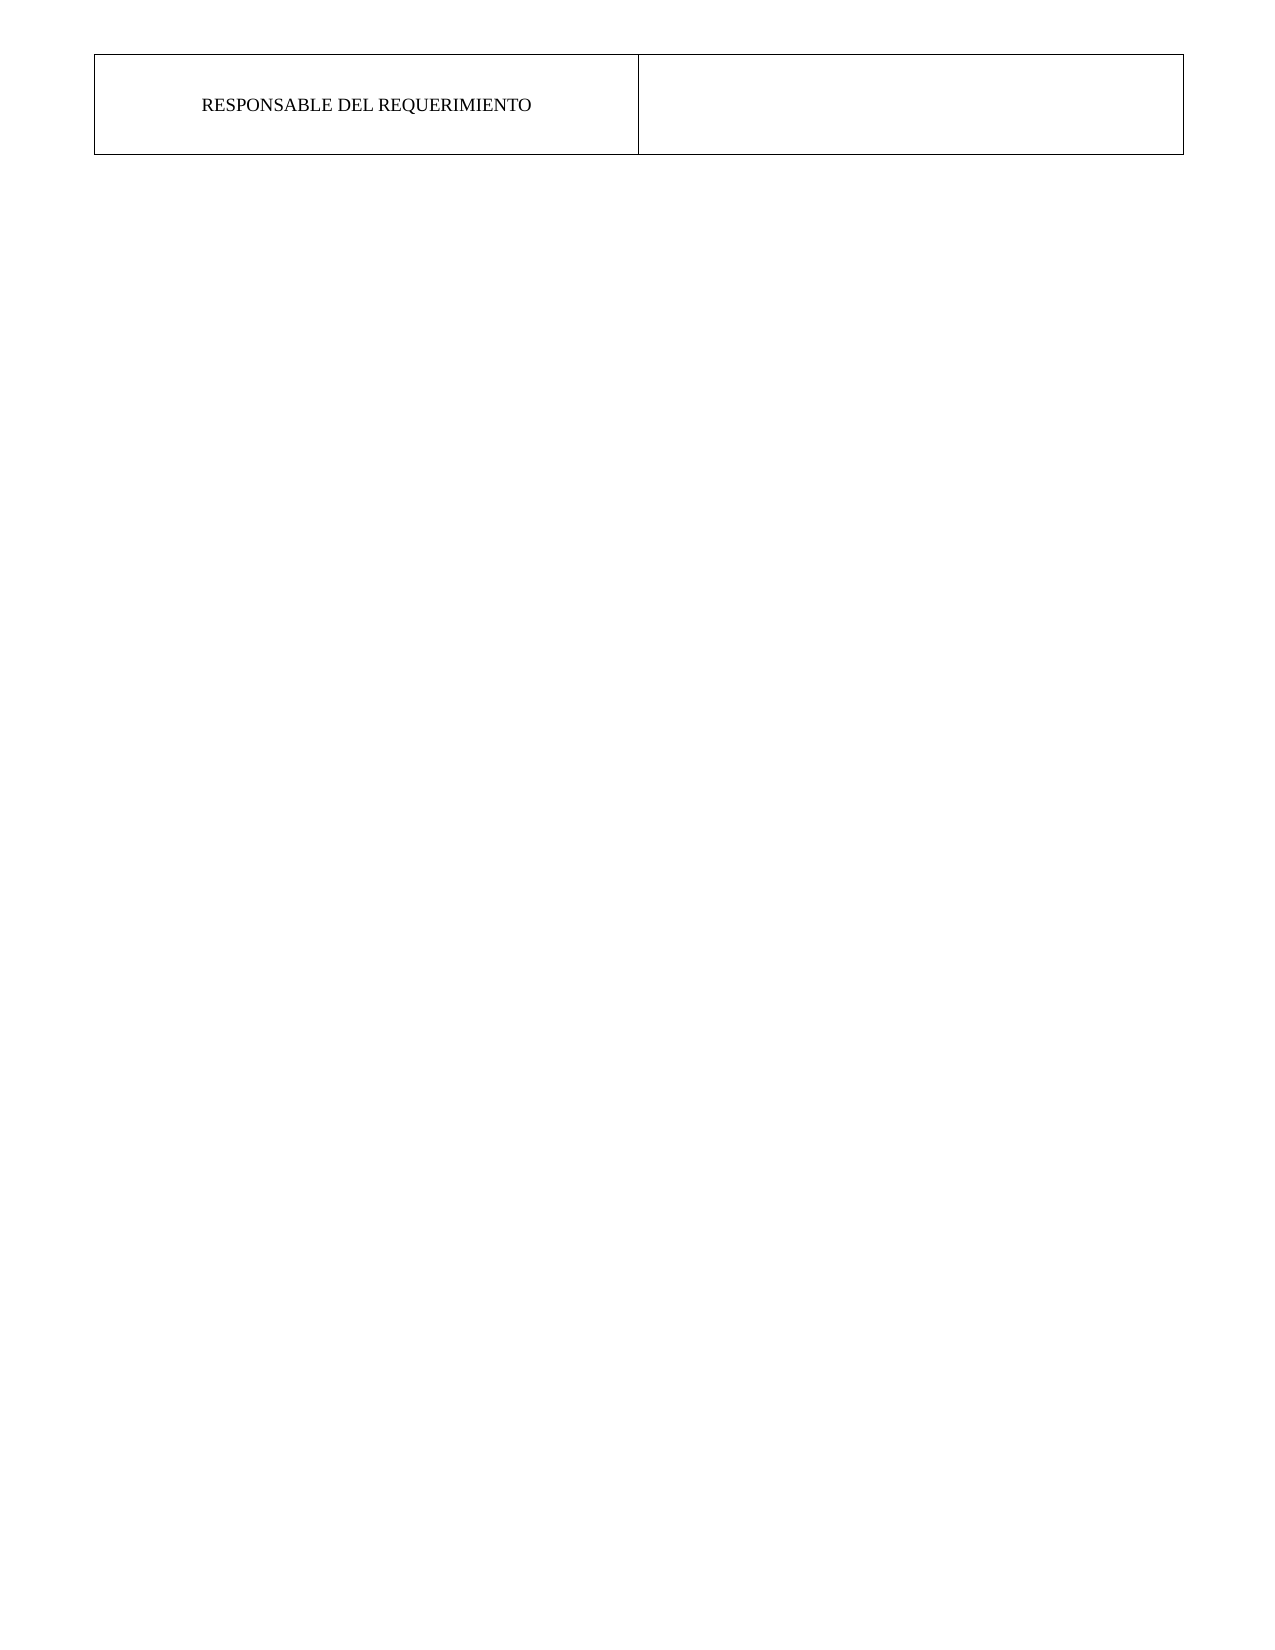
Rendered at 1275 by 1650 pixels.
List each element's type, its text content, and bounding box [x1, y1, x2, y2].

table_header RESPONSABLE DEL REQUERIMIENTO [95, 55, 638, 154]
table_header [639, 55, 1183, 154]
